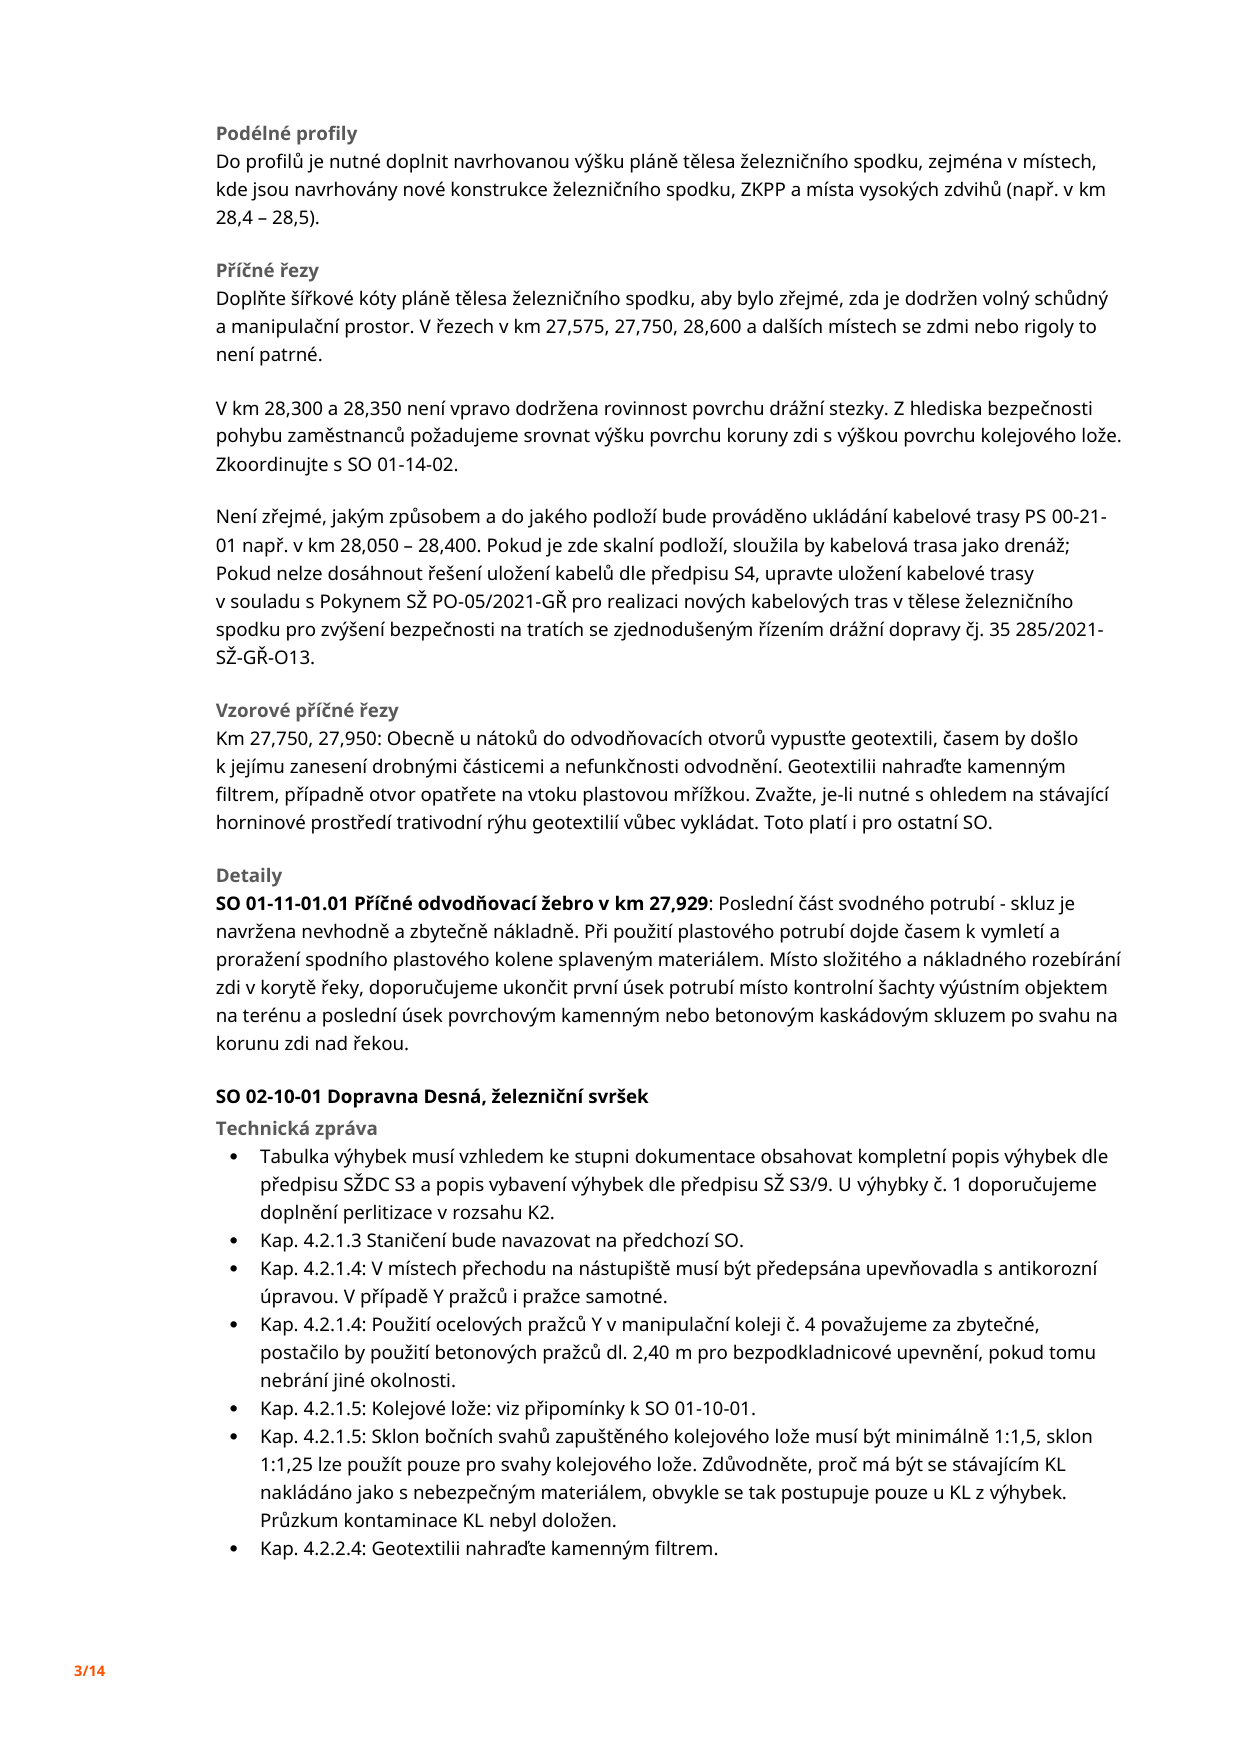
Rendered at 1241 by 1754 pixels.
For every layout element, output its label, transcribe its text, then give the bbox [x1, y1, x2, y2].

subtitle Podélné profily [216, 121, 1122, 146]
text Do profilů je nutné doplnit navrhovanou výšku pláně tělesa železničního spodku, zejména v místech, kde jsou navrhovány nové konstrukce železničního spodku, ZKPP a místa vysokých zdvihů (např. v km 28,4 – 28,5). [216, 149, 1122, 230]
text Doplňte šířkové kóty pláně tělesa železničního spodku, aby bylo zřejmé, zda je dodržen volný schůdný a manipulační prostor. V řezech v km 27,575, 27,750, 28,600 a dalších místech se zdmi nebo rigoly to není patrné. [216, 286, 1122, 367]
list Kap. 4.2.1.4: Použití ocelových pražců Y v manipulační koleji č. 4 považujeme za zbytečné, postačilo by použití betonových pražců dl. 2,40 m pro bezpodkladnicové upevnění, pokud tomu nebrání jiné okolnosti. [230, 1312, 1122, 1393]
list Kap. 4.2.1.5: Sklon bočních svahů zapuštěného kolejového lože musí být minimálně 1:1,5, sklon 1:1,25 lze použít pouze pro svahy kolejového lože. Zdůvodněte, proč má být se stávajícím KL nakládáno jako s nebezpečným materiálem, obvykle se tak postupuje pouze u KL z výhybek. Průzkum kontaminace KL nebyl doložen. [230, 1424, 1122, 1533]
list Kap. 4.2.1.4: V místech přechodu na nástupiště musí být předepsána upevňovadla s antikorozní úpravou. V případě Y pražců i pražce samotné. [230, 1256, 1122, 1309]
subtitle SO 02-10-01 Dopravna Desná, železniční svršek [216, 1083, 1122, 1109]
subtitle Detaily [216, 862, 1122, 888]
subtitle Příčné řezy [216, 258, 1122, 283]
subtitle Vzorové příčné řezy [216, 697, 1122, 722]
text V km 28,300 a 28,350 není vpravo dodržena rovinnost povrchu drážní stezky. Z hlediska bezpečnosti pohybu zaměstnanců požadujeme srovnat výšku povrchu koruny zdi s výškou povrchu kolejového lože. Zkoordinujte s SO 01-14-02. [216, 395, 1122, 476]
text SO 01-11-01.01 Příčné odvodňovací žebro v km 27,929: Poslední část svodného potrubí - skluz je navržena nevhodně a zbytečně nákladně. Při použití plastového potrubí dojde časem k vymletí a proražení spodního plastového kolene splaveným materiálem. Místo složitého a nákladného rozebírání zdi v korytě řeky, doporučujeme ukončit první úsek potrubí místo kontrolní šachty výústním objektem na terénu a poslední úsek povrchovým kamenným nebo betonovým kaskádovým skluzem po svahu na korunu zdi nad řekou. [216, 890, 1122, 1056]
list Tabulka výhybek musí vzhledem ke stupni dokumentace obsahovat kompletní popis výhybek dle předpisu SŽDC S3 a popis vybavení výhybek dle předpisu SŽ S3/9. U výhybky č. 1 doporučujeme doplnění perlitizace v rozsahu K2. [230, 1143, 1122, 1225]
list Kap. 4.2.2.4: Geotextilii nahraďte kamenným filtrem. [230, 1536, 1122, 1561]
list Kap. 4.2.1.5: Kolejové lože: viz připomínky k SO 01-10-01. [230, 1396, 1122, 1421]
text Km 27,750, 27,950: Obecně u nátoků do odvodňovacích otvorů vypusťte geotextili, časem by došlo k jejímu zanesení drobnými částicemi a nefunkčnosti odvodnění. Geotextilii nahraďte kamenným filtrem, případně otvor opatřete na vtoku plastovou mřížkou. Zvažte, je-li nutné s ohledem na stávající horninové prostředí trativodní rýhu geotextilií vůbec vykládat. Toto platí i pro ostatní SO. [216, 725, 1122, 834]
subtitle Technická zpráva [216, 1115, 1122, 1141]
list Kap. 4.2.1.3 Staničení bude navazovat na předchozí SO. [230, 1227, 1122, 1253]
text Není zřejmé, jakým způsobem a do jakého podloží bude prováděno ukládání kabelové trasy PS 00-21-01 např. v km 28,050 – 28,400. Pokud je zde skalní podloží, sloužila by kabelová trasa jako drenáž; Pokud nelze dosáhnout řešení uložení kabelů dle předpisu S4, upravte uložení kabelové trasy v souladu s Pokynem SŽ PO-05/2021-GŘ pro realizaci nových kabelových tras v tělese železničního spodku pro zvýšení bezpečnosti na tratích se zjednodušeným řízením drážní dopravy čj. 35 285/2021-SŽ-GŘ-O13. [216, 504, 1122, 669]
